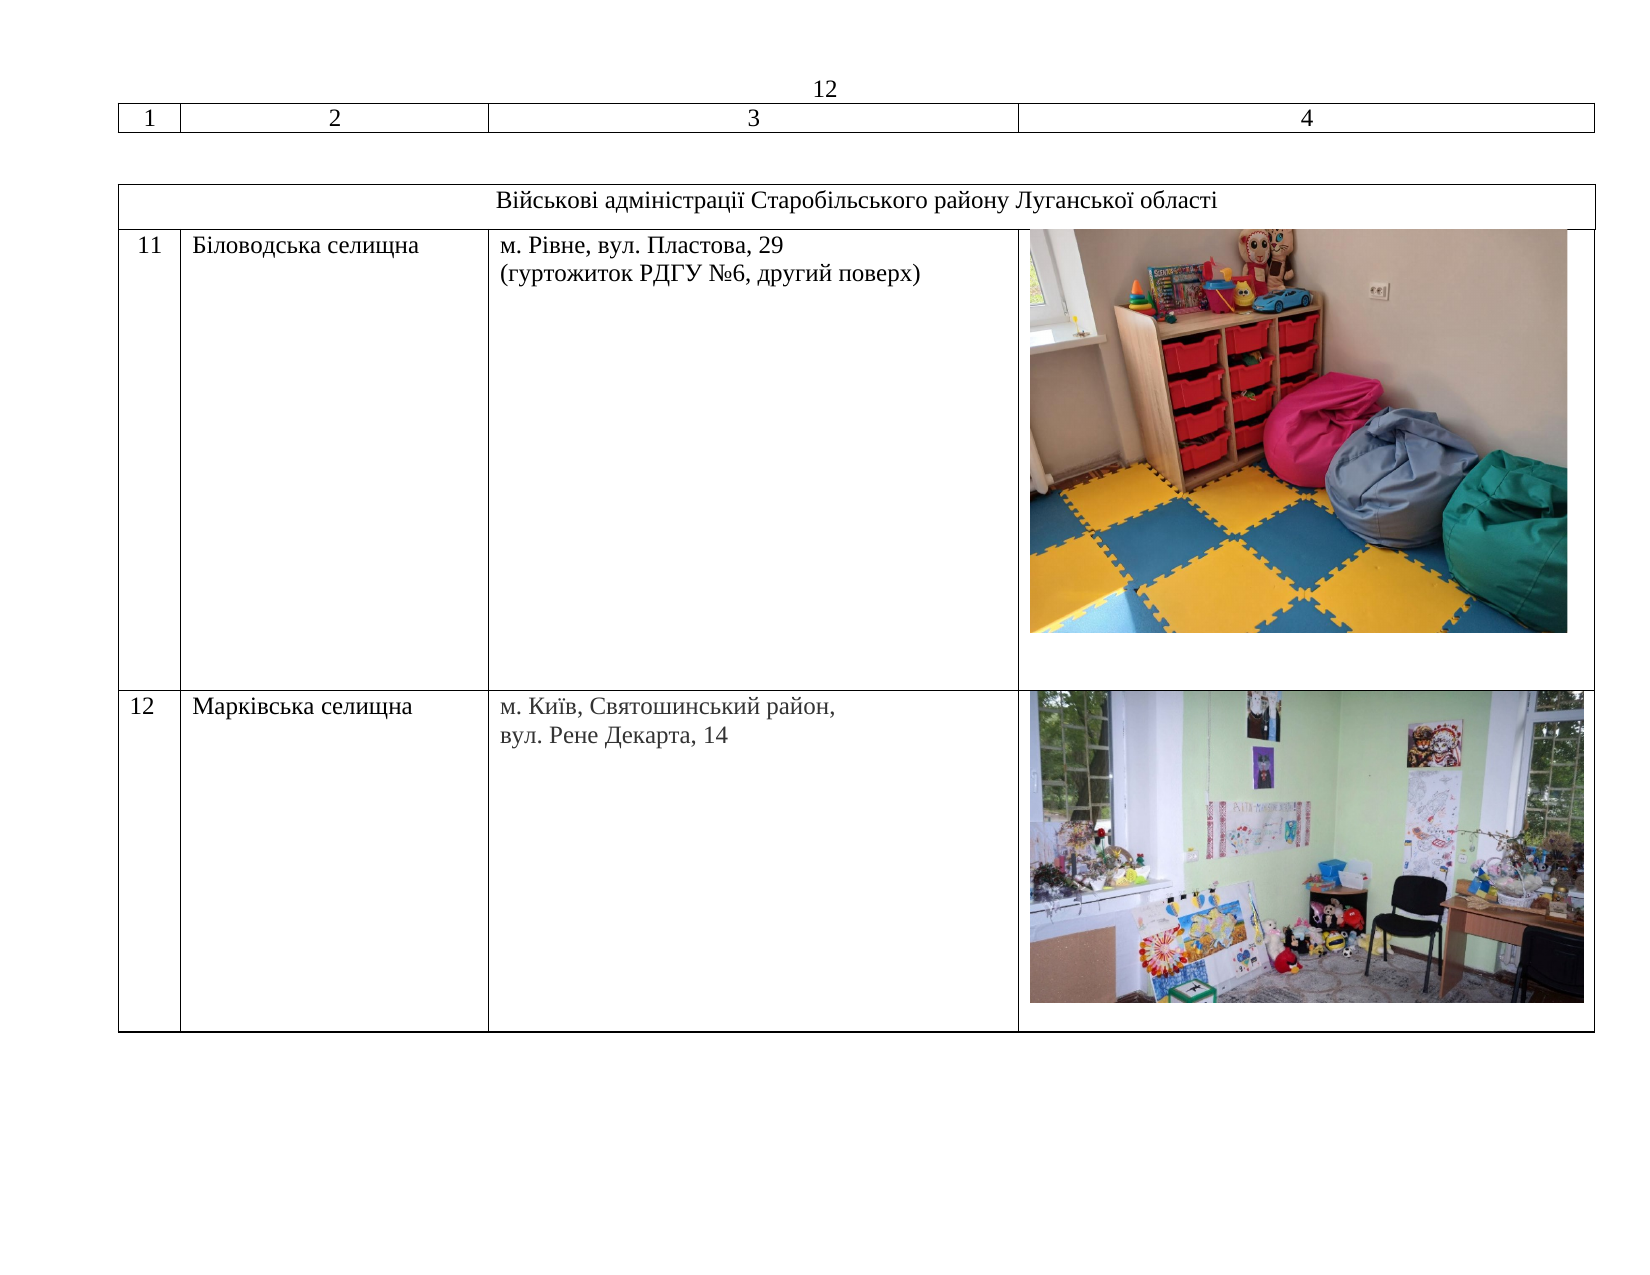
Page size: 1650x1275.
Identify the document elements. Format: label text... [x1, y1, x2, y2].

table_cell Військові адміністрації Старобільського району Луганської області [119, 185, 1595, 229]
table_cell [1019, 230, 1594, 690]
table_cell м. Рівне, вул. Пластова, 29 (гуртожиток РДГУ №6, другий поверх) [489, 230, 1018, 690]
picture [1030, 229, 1568, 633]
picture [1030, 691, 1584, 1003]
table_cell м. Київ, Святошинський район, вул. Рене Декарта, 14 [489, 691, 1018, 1031]
table_cell [1019, 691, 1594, 1031]
table_cell 12 [119, 691, 180, 1031]
table_cell Марківська селищна [181, 691, 488, 1031]
table_cell 11 [119, 230, 180, 690]
table_cell Біловодська селищна [181, 230, 488, 690]
